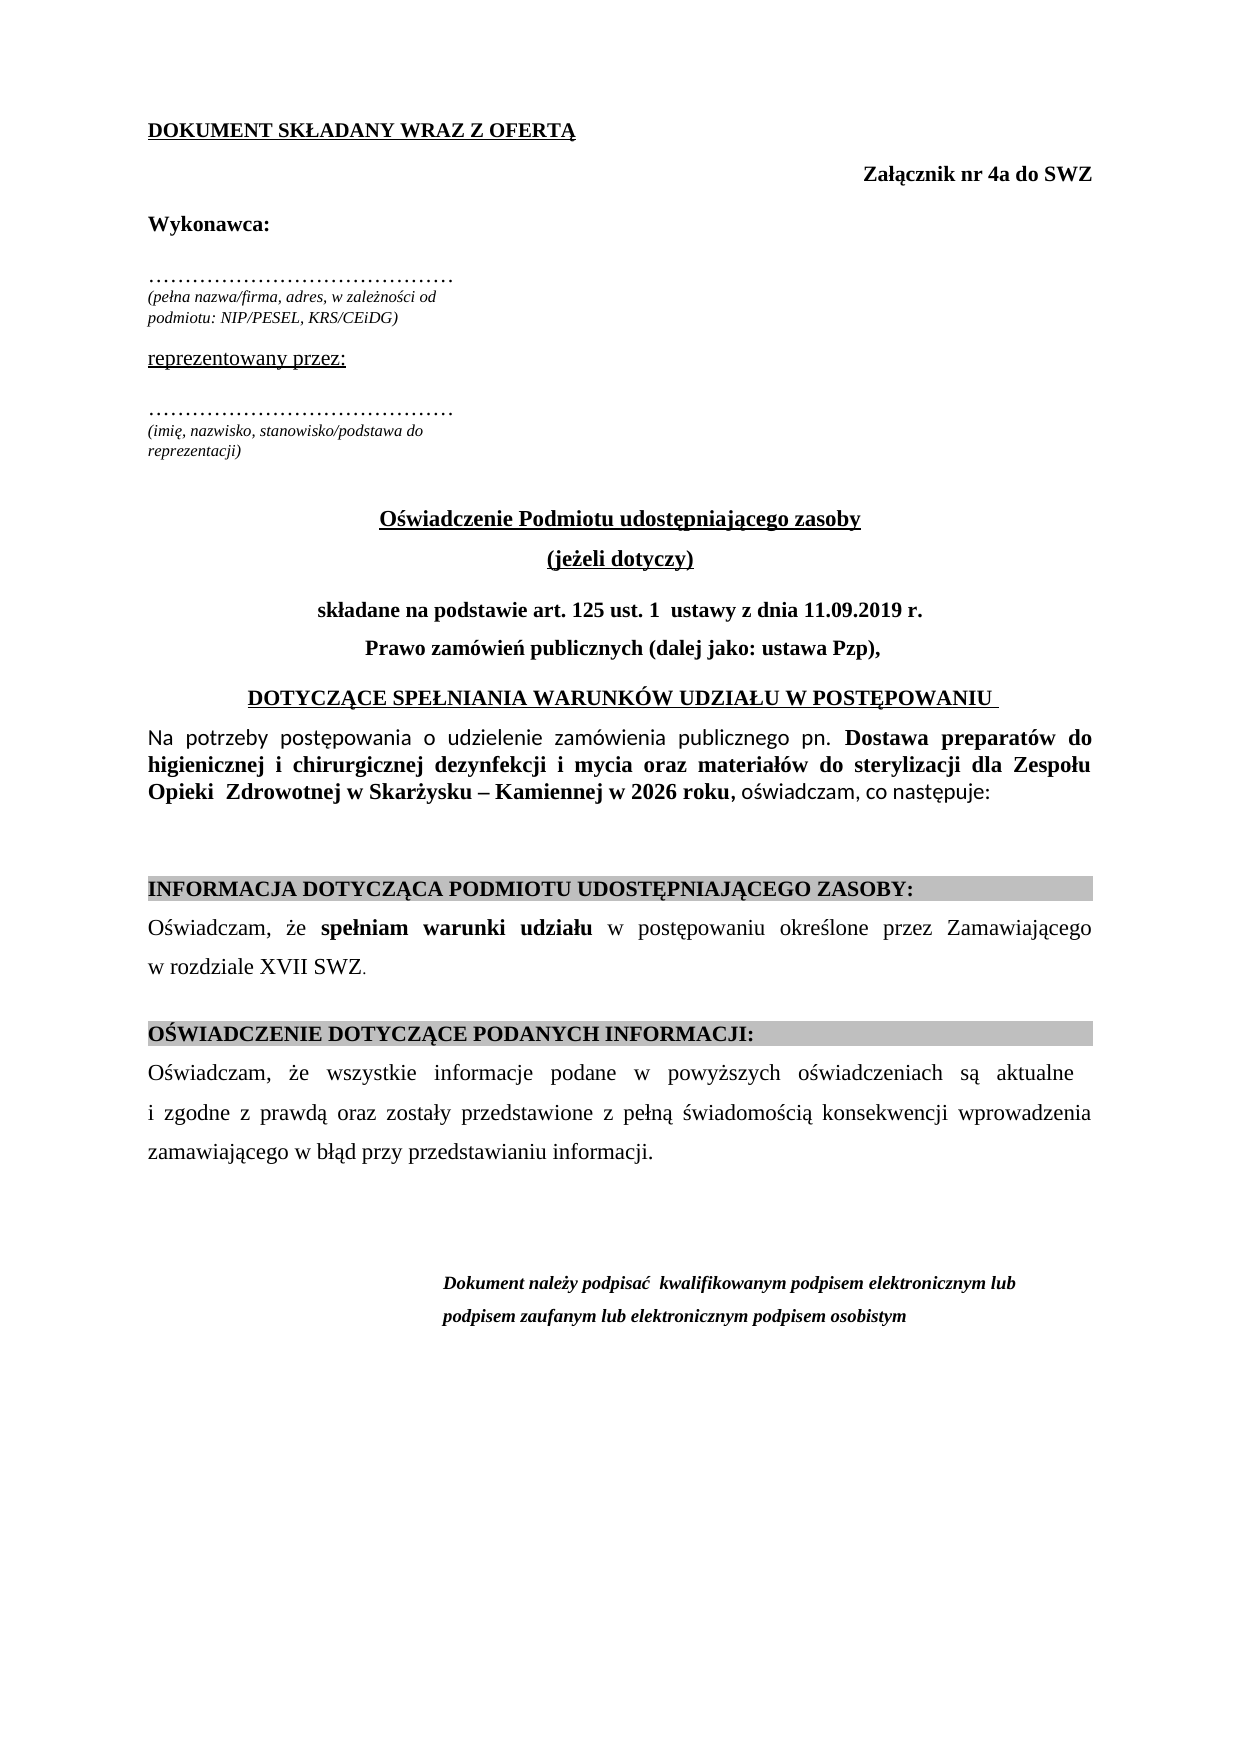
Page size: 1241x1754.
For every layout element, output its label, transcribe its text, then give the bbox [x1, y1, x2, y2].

text Oświadczam, że spełniam warunki udziału w postępowaniu określone przez Zamawiającego w rozdziale XVII SWZ. [148, 913, 1093, 979]
text Wykonawca: [148, 211, 1093, 236]
text Oświadczenie Podmiotu udostępniającego zasoby [148, 505, 1093, 532]
text (jeżeli dotyczy) [148, 545, 1093, 571]
text składane na podstawie art. 125 ust. 1 ustawy z dnia 11.09.2019 r. [148, 597, 1093, 622]
text Oświadczam, że wszystkie informacje podane w powyższych oświadczeniach są aktualne i zgodne z prawdą oraz zostały przedstawione z pełną świadomością konsekwencji wprowadzenia zamawiającego w błąd przy przedstawianiu informacji. [148, 1059, 1093, 1164]
text reprezentowany przez: [148, 345, 1093, 370]
text …………………………………… [148, 262, 472, 287]
text Prawo zamówień publicznych (dalej jako: ustawa Pzp), [148, 635, 1093, 660]
text Na potrzeby postępowania o udzielenie zamówienia publicznego pn. Dostawa preparatów do higienicznej i chirurgicznej dezynfekcji i mycia oraz materiałów do sterylizacji dla Zespołu Opieki Zdrowotnej w Skarżysku – Kamiennej w 2026 roku, oświadczam, co następuje: [148, 723, 1093, 805]
text DOKUMENT SKŁADANY WRAZ Z OFERTĄ [148, 118, 1093, 142]
text Załącznik nr 4a do SWZ [694, 161, 1093, 186]
text (pełna nazwa/firma, adres, w zależności od podmiotu: NIP/PESEL, KRS/CEiDG) [148, 287, 472, 327]
text (imię, nazwisko, stanowisko/podstawa do reprezentacji) [148, 420, 472, 460]
text DOTYCZĄCE SPEŁNIANIA WARUNKÓW UDZIAŁU W POSTĘPOWANIU [148, 685, 1093, 710]
text OŚWIADCZENIE DOTYCZĄCE PODANYCH INFORMACJI: [148, 1021, 1093, 1046]
text Dokument należy podpisać kwalifikowanym podpisem elektronicznym lub podpisem zaufanym lub elektronicznym podpisem osobistym [443, 1272, 1093, 1326]
text …………………………………… [148, 395, 472, 420]
text INFORMACJA DOTYCZĄCA PODMIOTU UDOSTĘPNIAJĄCEGO ZASOBY: [148, 876, 1093, 901]
